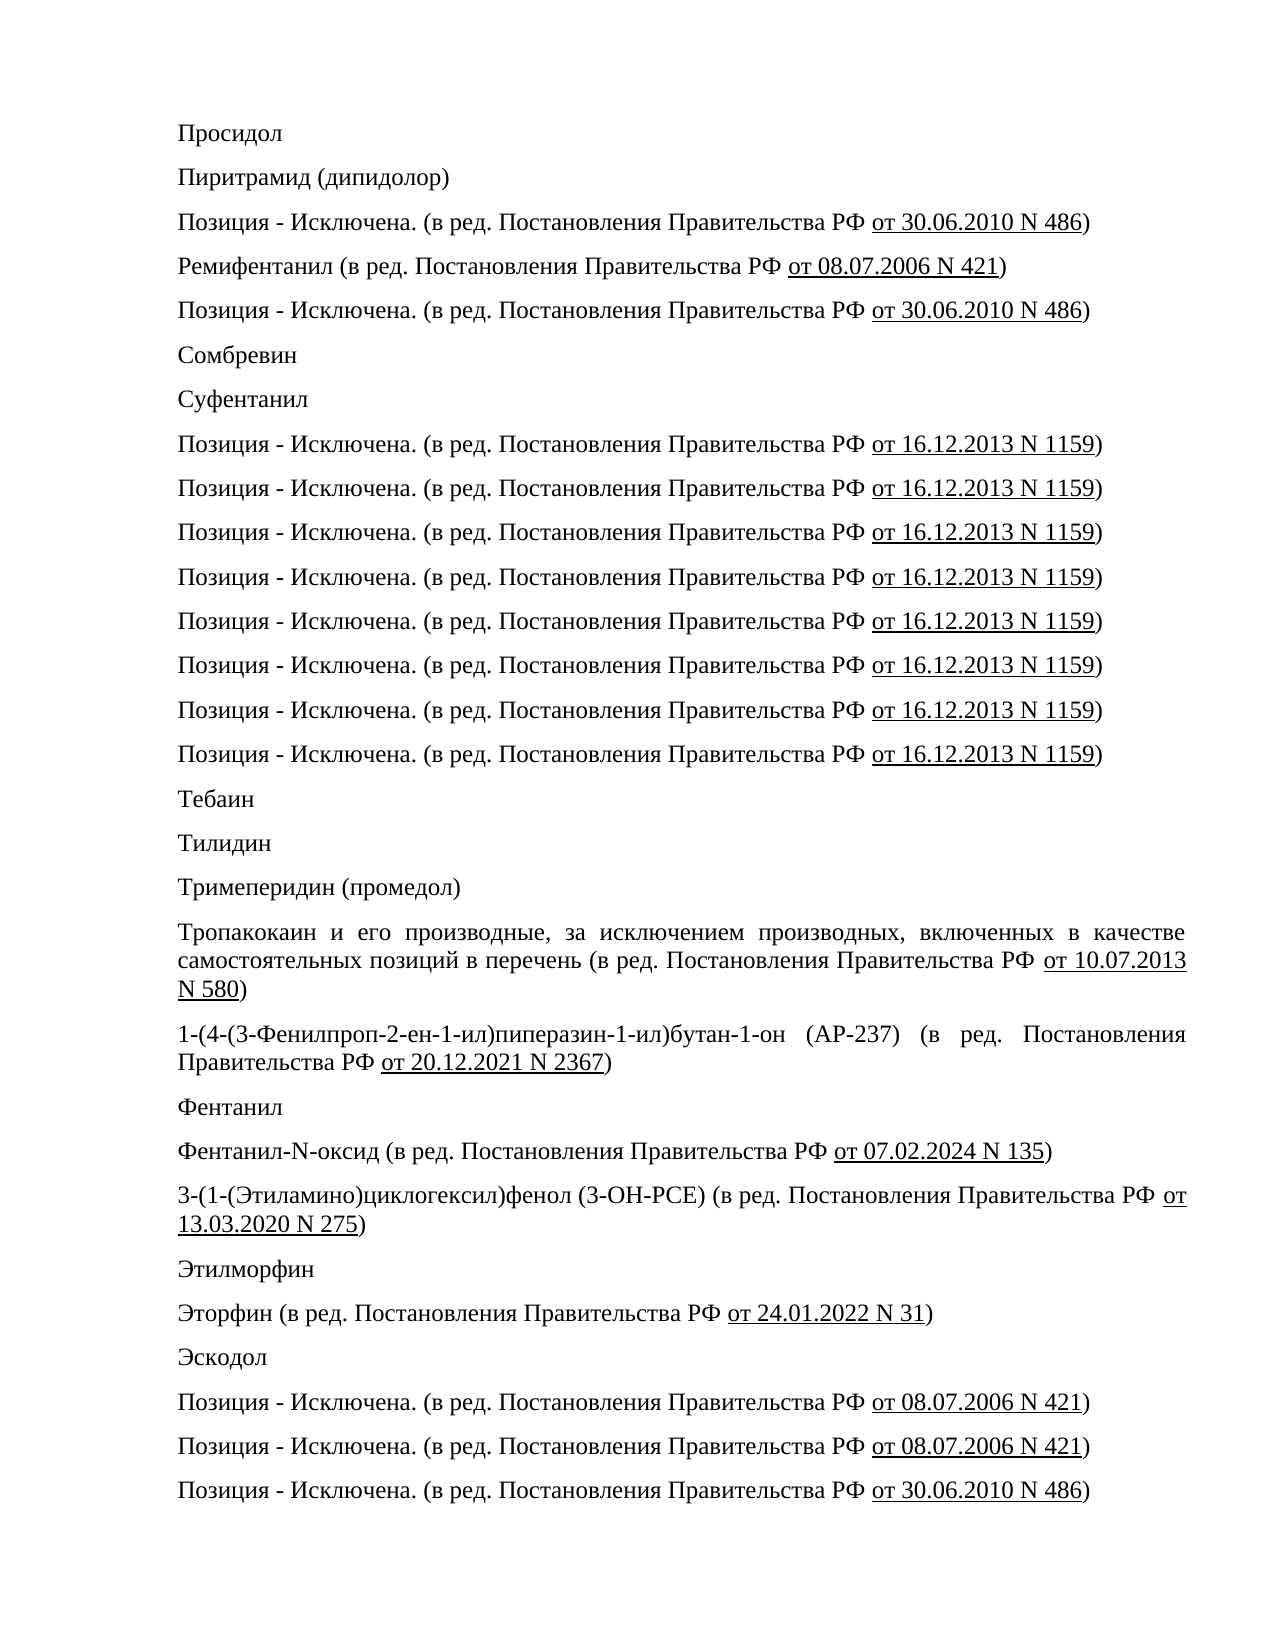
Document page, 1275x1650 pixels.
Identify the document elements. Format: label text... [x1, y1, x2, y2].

text Просидол [177, 118, 1186, 147]
text Эскодол [177, 1342, 1186, 1371]
text Позиция - Исключена. (в ред. Постановления Правительства РФ от 08.07.2006 N 421) [177, 1387, 1186, 1416]
text Тебаин [177, 784, 1186, 812]
text Позиция - Исключена. (в ред. Постановления Правительства РФ от 16.12.2013 N 1159) [177, 473, 1186, 502]
text 1-(4-(3-Фенилпроп-2-ен-1-ил)пиперазин-1-ил)бутан-1-он (AP-237) (в ред. Постановления Правительства РФ от 20.12.2021 N 2367) [177, 1019, 1186, 1076]
text 3-(1-(Этиламино)циклогексил)фенол (3-OH-PCE) (в ред. Постановления Правительства РФ от 13.03.2020 N 275) [177, 1181, 1186, 1238]
text Позиция - Исключена. (в ред. Постановления Правительства РФ от 30.06.2010 N 486) [177, 1476, 1186, 1504]
text Этилморфин [177, 1254, 1186, 1282]
text Позиция - Исключена. (в ред. Постановления Правительства РФ от 16.12.2013 N 1159) [177, 562, 1186, 591]
text Суфентанил [177, 384, 1186, 413]
text Позиция - Исключена. (в ред. Постановления Правительства РФ от 30.06.2010 N 486) [177, 296, 1186, 324]
text Позиция - Исключена. (в ред. Постановления Правительства РФ от 16.12.2013 N 1159) [177, 606, 1186, 635]
text Фентанил-N-оксид (в ред. Постановления Правительства РФ от 07.02.2024 N 135) [177, 1136, 1186, 1165]
text Эторфин (в ред. Постановления Правительства РФ от 24.01.2022 N 31) [177, 1298, 1186, 1327]
text Позиция - Исключена. (в ред. Постановления Правительства РФ от 16.12.2013 N 1159) [177, 651, 1186, 679]
text Тилидин [177, 828, 1186, 857]
text Тропакокаин и его производные, за исключением производных, включенных в качестве самостоятельных позиций в перечень (в ред. Постановления Правительства РФ от 10.07.2013 N 580) [177, 917, 1186, 1003]
text Позиция - Исключена. (в ред. Постановления Правительства РФ от 08.07.2006 N 421) [177, 1431, 1186, 1460]
text Позиция - Исключена. (в ред. Постановления Правительства РФ от 16.12.2013 N 1159) [177, 695, 1186, 724]
text Тримеперидин (промедол) [177, 872, 1186, 901]
text Сомбревин [177, 340, 1186, 369]
text Ремифентанил (в ред. Постановления Правительства РФ от 08.07.2006 N 421) [177, 251, 1186, 280]
text Позиция - Исключена. (в ред. Постановления Правительства РФ от 16.12.2013 N 1159) [177, 517, 1186, 546]
text Позиция - Исключена. (в ред. Постановления Правительства РФ от 16.12.2013 N 1159) [177, 429, 1186, 457]
text Фентанил [177, 1092, 1186, 1121]
text Пиритрамид (дипидолор) [177, 162, 1186, 191]
text Позиция - Исключена. (в ред. Постановления Правительства РФ от 16.12.2013 N 1159) [177, 739, 1186, 768]
text Позиция - Исключена. (в ред. Постановления Правительства РФ от 30.06.2010 N 486) [177, 207, 1186, 236]
